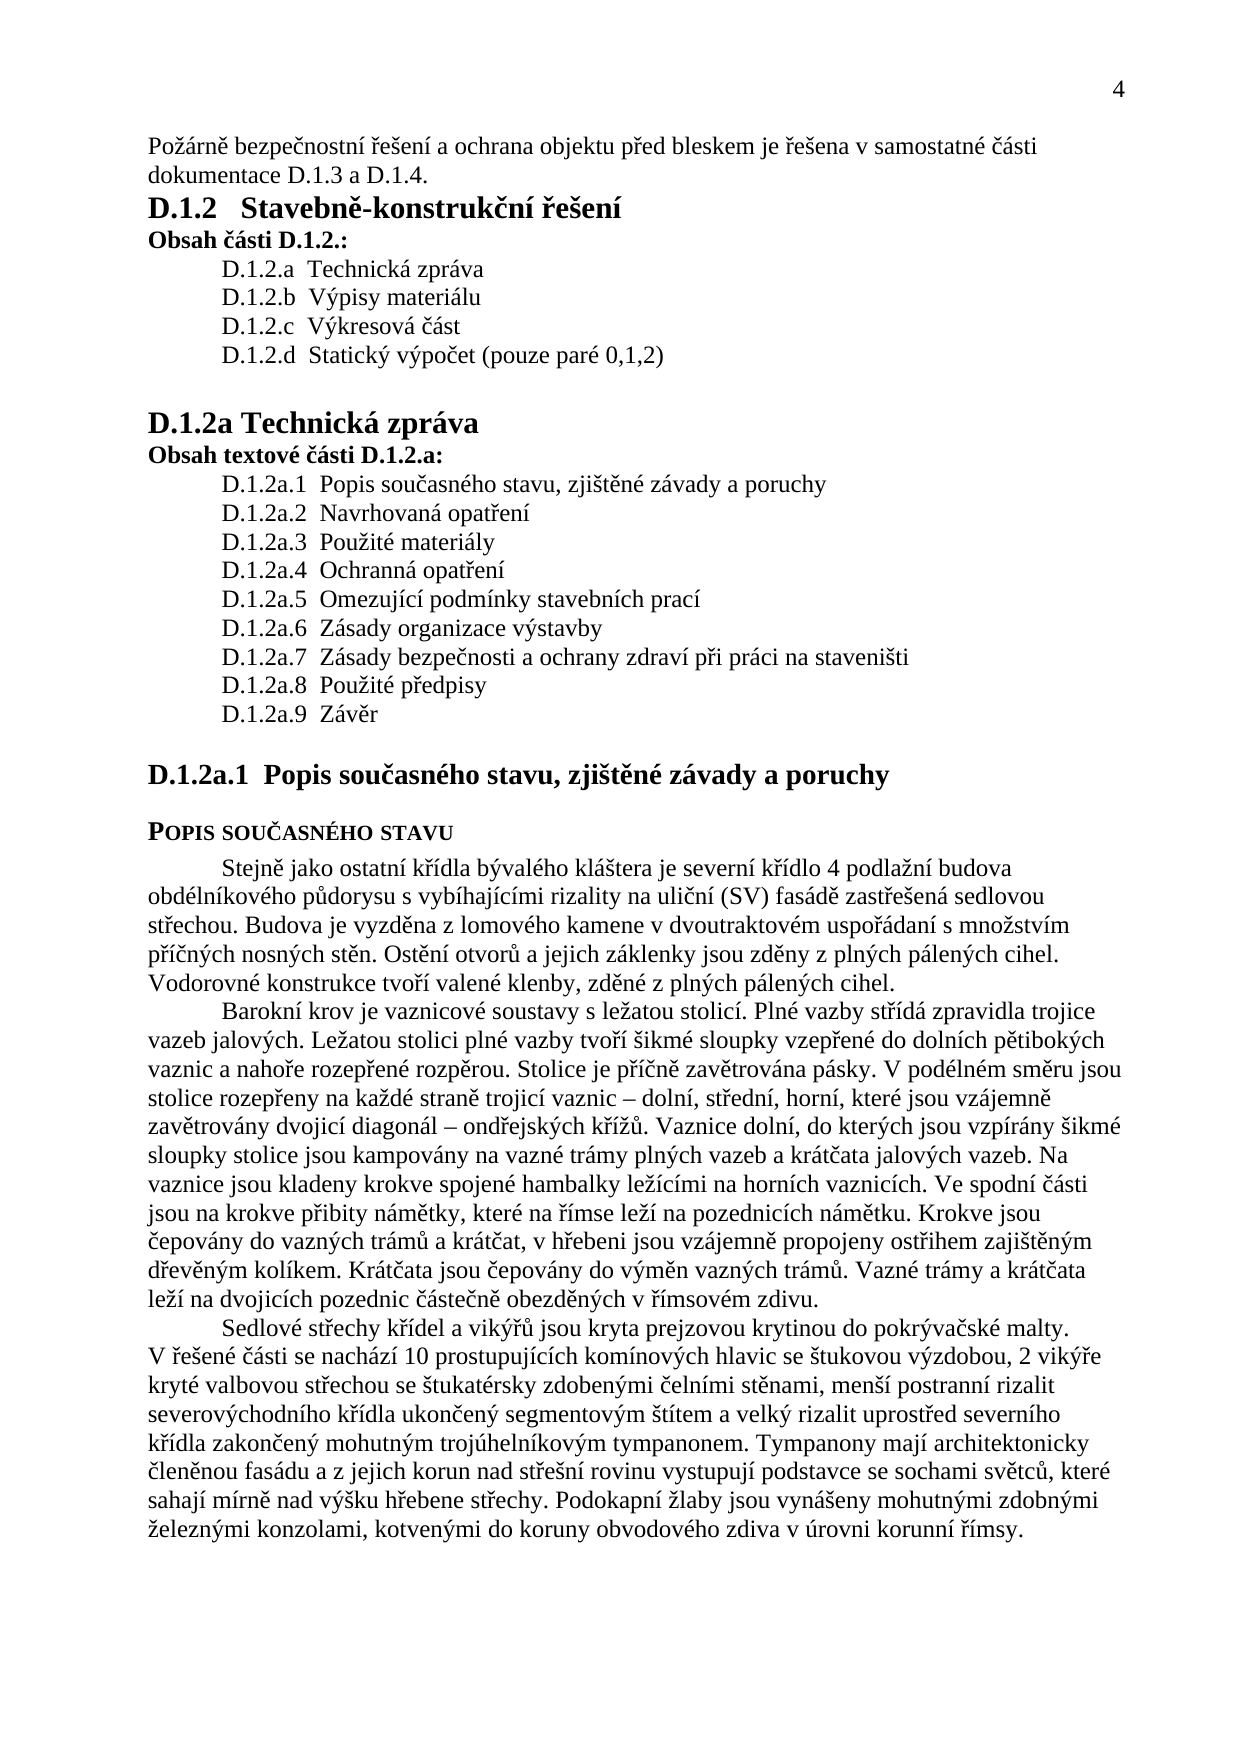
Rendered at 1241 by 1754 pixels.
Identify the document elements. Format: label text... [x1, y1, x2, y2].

subtitle D.1.2a Technická zpráva [148, 404, 1125, 441]
text Obsah textové části D.1.2.a: [148, 441, 1125, 469]
text Požárně bezpečnostní řešení a ochrana objektu před bleskem je řešena v samostatné části dokumentace D.1.3 a D.1.4. [148, 112, 1125, 189]
text D.1.2a.3 Použité materiály [148, 527, 1125, 556]
text Barokní krov je vaznicové soustavy s ležatou stolicí. Plné vazby střídá zpravidla trojice vazeb jalových. Ležatou stolici plné vazby tvoří šikmé sloupky vzepřené do dolních pětibokých vaznic a nahoře rozepřené rozpěrou. Stolice je příčně zavětrována pásky. V podélném směru jsou stolice rozepřeny na každé straně trojicí vaznic – dolní, střední, horní, které jsou vzájemně zavětrovány dvojicí diagonál – ondřejských křížů. Vaznice dolní, do kterých jsou vzpírány šikmé sloupky stolice jsou kampovány na vazné trámy plných vazeb a krátčata jalových vazeb. Na vaznice jsou kladeny krokve spojené hambalky ležícími na horních vaznicích. Ve spodní části jsou na krokve přibity námětky, které na římse leží na pozednicích námětku. Krokve jsou čepovány do vazných trámů a krátčat, v hřebeni jsou vzájemně propojeny ostřihem zajištěným dřevěným kolíkem. Krátčata jsou čepovány do výměn vazných trámů. Vazné trámy a krátčata leží na dvojicích pozednic částečně obezděných v římsovém zdivu. [148, 996, 1125, 1313]
subtitle Popis současného stavu [148, 815, 1125, 846]
text D.1.2a.2 Navrhovaná opatření [148, 498, 1125, 527]
text D.1.2a.6 Zásady organizace výstavby [148, 613, 1125, 642]
text Obsah části D.1.2.: [148, 225, 1125, 254]
text D.1.2.a Technická zpráva [148, 254, 1125, 282]
text D.1.2a.5 Omezující podmínky stavebních prací [148, 584, 1125, 613]
text D.1.2 Stavebně-konstrukční řešení [148, 189, 1125, 225]
text D.1.2a.4 Ochranná opatření [148, 556, 1125, 584]
text Sedlové střechy křídel a vikýřů jsou kryta prejzovou krytinou do pokrývačské malty. V řešené části se nachází 10 prostupujících komínových hlavic se štukovou výzdobou, 2 vikýře kryté valbovou střechou se štukatérsky zdobenými čelními stěnami, menší postranní rizalit severovýchodního křídla ukončený segmentovým štítem a velký rizalit uprostřed severního křídla zakončený mohutným trojúhelníkovým tympanonem. Tympanony mají architektonicky členěnou fasádu a z jejich korun nad střešní rovinu vystupují podstavce se sochami světců, které sahají mírně nad výšku hřebene střechy. Podokapní žlaby jsou vynášeny mohutnými zdobnými železnými konzolami, kotvenými do koruny obvodového zdiva v úrovni korunní římsy. [148, 1313, 1125, 1543]
text D.1.2.d Statický výpočet (pouze paré 0,1,2) [148, 340, 1125, 369]
text D.1.2.b Výpisy materiálu [148, 282, 1125, 311]
text D.1.2a.8 Použité předpisy [148, 671, 1125, 699]
text D.1.2a.7 Zásady bezpečnosti a ochrany zdraví při práci na staveništi [148, 642, 1125, 671]
text D.1.2.c Výkresová část [148, 311, 1125, 340]
text D.1.2a.9 Závěr [148, 699, 1125, 728]
subtitle D.1.2a.1 Popis současného stavu, zjištěné závady a poruchy [148, 757, 1125, 790]
text D.1.2a.1 Popis současného stavu, zjištěné závady a poruchy [148, 469, 1125, 498]
text Stejně jako ostatní křídla bývalého kláštera je severní křídlo 4 podlažní budova obdélníkového půdorysu s vybíhajícími rizality na uliční (SV) fasádě zastřešená sedlovou střechou. Budova je vyzděna z lomového kamene v dvoutraktovém uspořádaní s množstvím příčných nosných stěn. Ostění otvorů a jejich záklenky jsou zděny z plných pálených cihel. Vodorovné konstrukce tvoří valené klenby, zděné z plných pálených cihel. [148, 853, 1125, 996]
